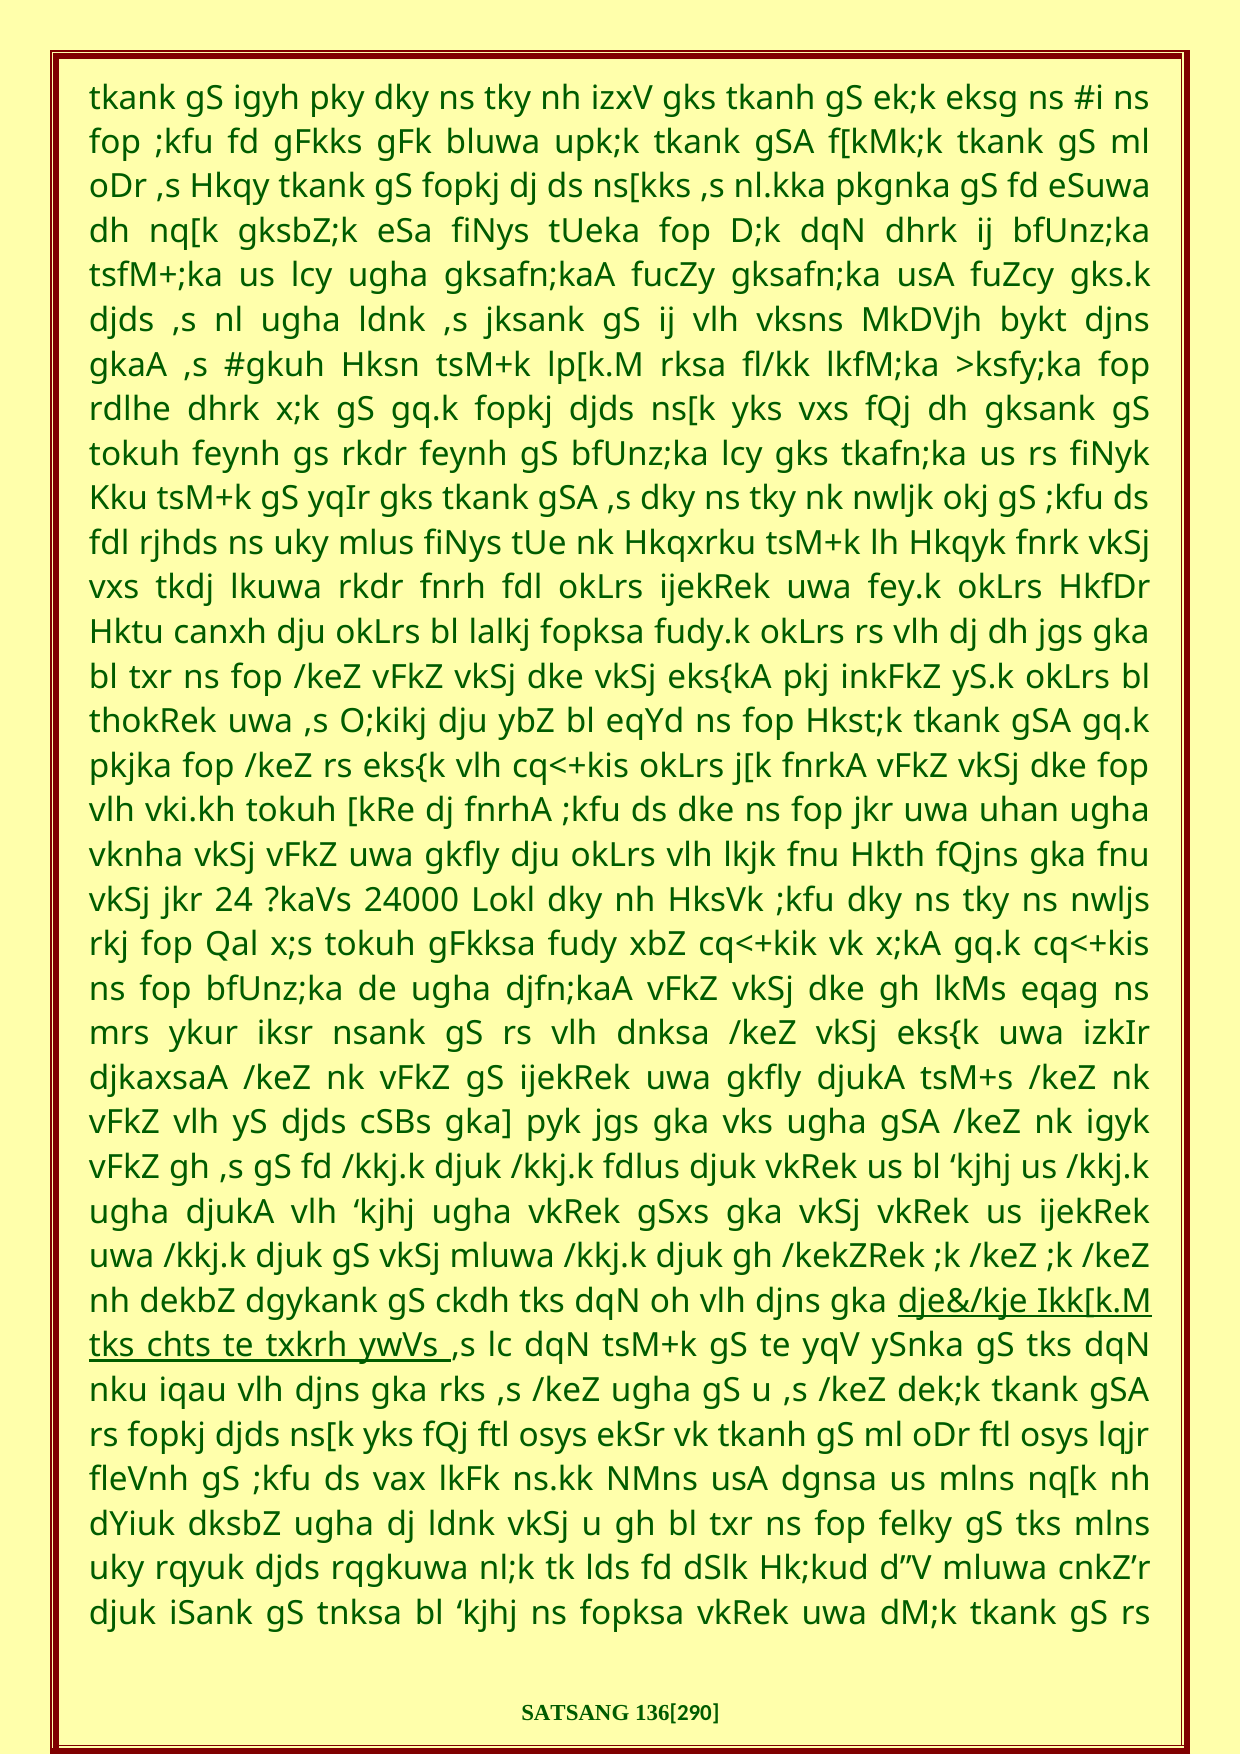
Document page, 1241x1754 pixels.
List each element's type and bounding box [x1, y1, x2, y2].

text [89, 74, 1152, 1634]
